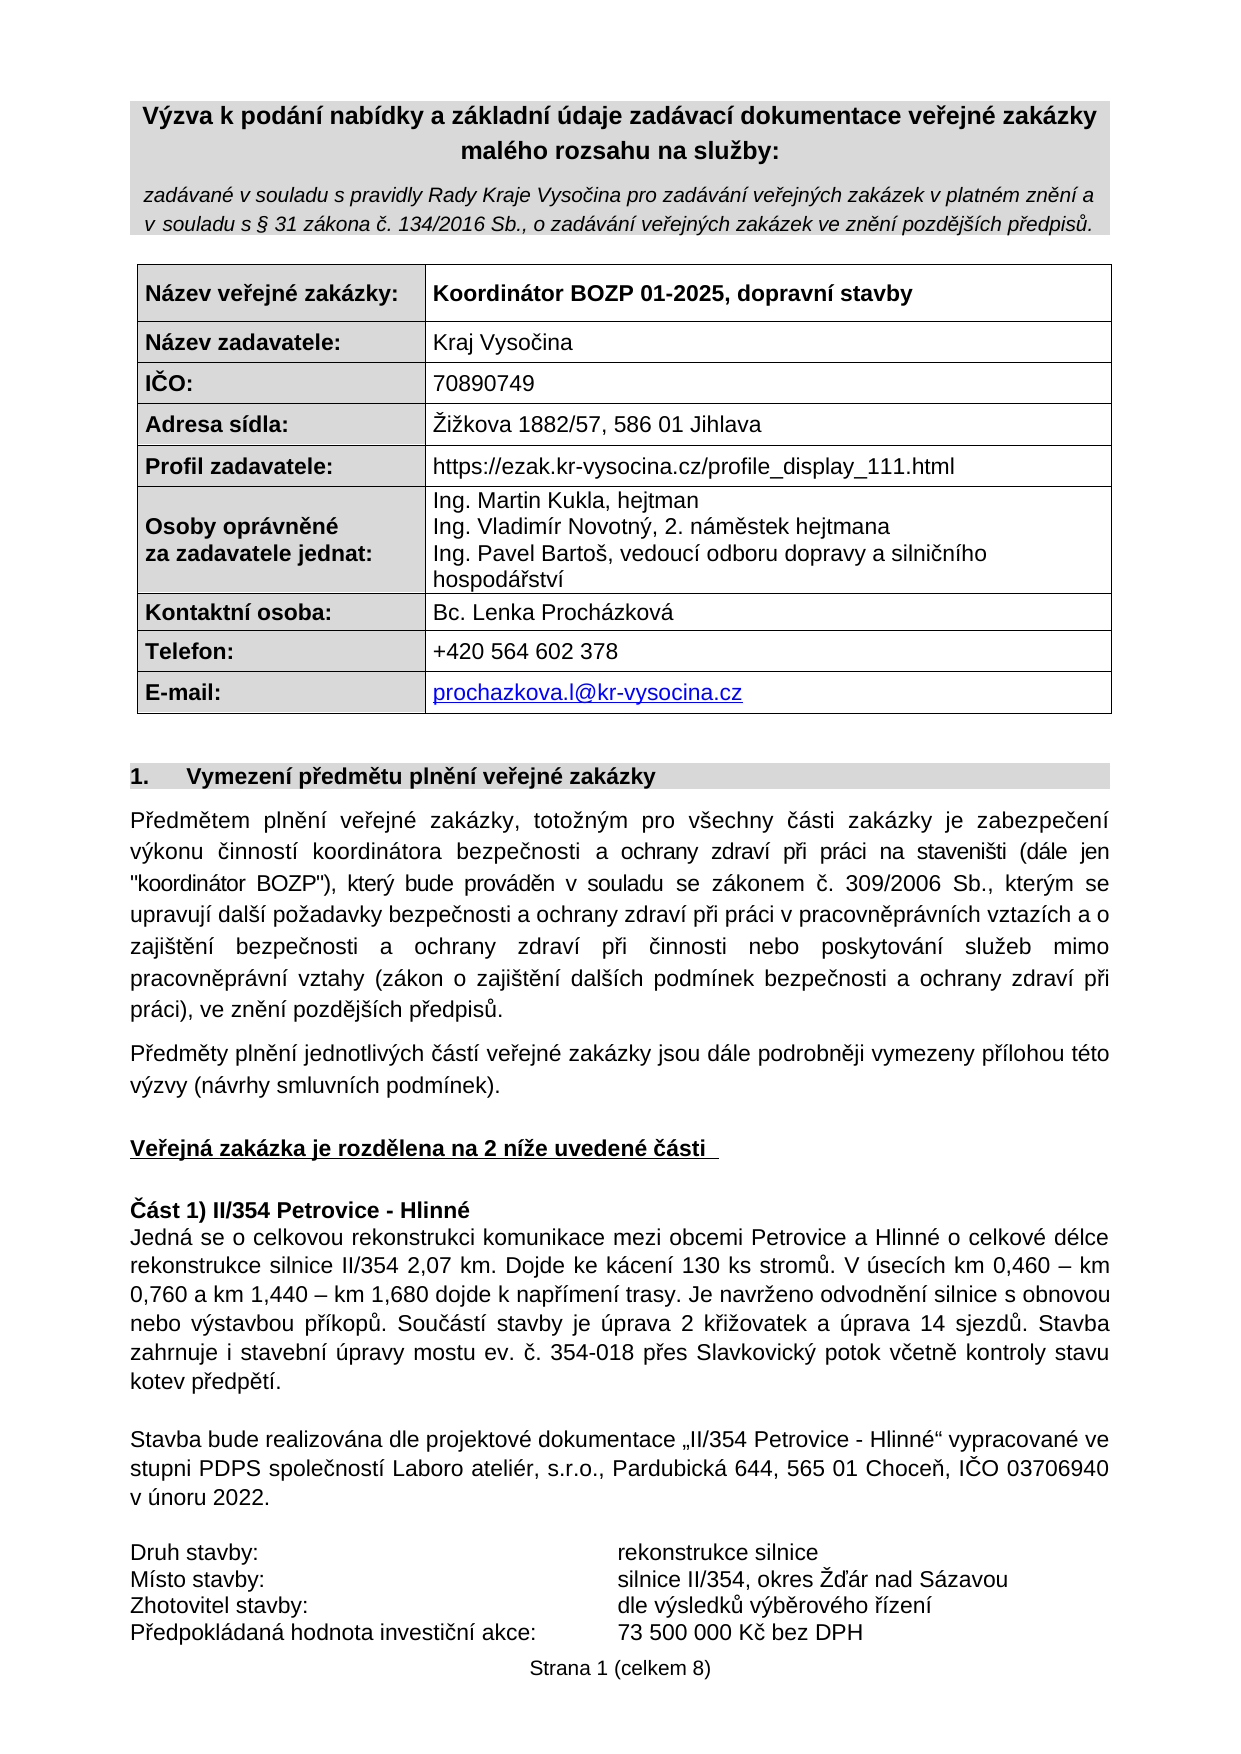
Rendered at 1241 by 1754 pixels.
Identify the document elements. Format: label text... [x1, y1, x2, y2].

table_cell +420 564 602 378 [426, 631, 1111, 671]
table_cell Žižkova 1882/57, 586 01 Jihlava [426, 404, 1111, 444]
title Předmětem plnění veřejné zakázky, totožným pro všechny části zakázky je zabezpečení výkonu činností koordinátora bezpečnosti a ochrany zdraví při práci na staveništi (dále jen "koordinátor BOZP"), který bude prováděn v souladu se zákonem č. 309/2006 Sb., kterým se upravují další požadavky bezpečnosti a ochrany zdraví při práci v pracovněprávních vztazích a o zajištění bezpečnosti a ochrany zdraví při činnosti nebo poskytování služeb mimo pracovněprávní vztahy (zákon o zajištění dalších podmínek bezpečnosti a ochrany zdraví při práci), ve znění pozdějších předpisů. [130, 807, 1110, 1022]
table_cell prochazkova.l@kr-vysocina.cz [426, 672, 1111, 712]
table_cell Kontaktní osoba: [138, 594, 425, 630]
title Výzva k podání nabídky a základní údaje zadávací dokumentace veřejné zakázky malého rozsahu na služby: [130, 101, 1110, 164]
table_cell Profil zadavatele: [138, 446, 425, 486]
title Vymezení předmětu plnění veřejné zakázky [130, 763, 1110, 789]
table_cell Telefon: [138, 631, 425, 671]
table_cell Bc. Lenka Procházková [426, 594, 1111, 630]
text Část 1) II/354 Petrovice - Hlinné [130, 1197, 1110, 1223]
table_cell Adresa sídla: [138, 404, 425, 444]
text zadávané v souladu s pravidly Rady Kraje Vysočina pro zadávání veřejných zakázek v platném znění a v souladu s § 31 zákona č. 134/2016 Sb., o zadávání veřejných zakázek ve znění pozdějších předpisů. [130, 183, 1110, 235]
table_cell Ing. Martin Kukla, hejtman Ing. Vladimír Novotný, 2. náměstek hejtmana Ing. Pavel Bartoš, vedoucí odboru dopravy a silničního hospodářství [426, 487, 1111, 592]
table_header Název veřejné zakázky: [138, 265, 425, 321]
table_cell IČO: [138, 363, 425, 403]
table_cell 70890749 [426, 363, 1111, 403]
text Jedná se o celkovou rekonstrukci komunikace mezi obcemi Petrovice a Hlinné o celkové délce rekonstrukce silnice II/354 2,07 km. Dojde ke kácení 130 ks stromů. V úsecích km 0,460 – km 0,760 a km 1,440 – km 1,680 dojde k napřímení trasy. Je navrženo odvodnění silnice s obnovou nebo výstavbou příkopů. Součástí stavby je úprava 2 křižovatek a úprava 14 sjezdů. Stavba zahrnuje i stavební úpravy mostu ev. č. 354-018 přes Slavkovický potok včetně kontroly stavu kotev předpětí. [130, 1223, 1110, 1394]
table_header Koordinátor BOZP 01-2025, dopravní stavby [426, 265, 1111, 321]
text Druh stavby: rekonstrukce silnice [130, 1539, 1110, 1566]
table_cell E-mail: [138, 672, 425, 712]
title Předměty plnění jednotlivých částí veřejné zakázky jsou dále podrobněji vymezeny přílohou této výzvy (návrhy smluvních podmínek). [130, 1040, 1110, 1098]
table_cell Osoby oprávněné za zadavatele jednat: [138, 487, 425, 592]
title Veřejná zakázka je rozdělena na 2 níže uvedené části [130, 1135, 1110, 1161]
text Předpokládaná hodnota investiční akce: 73 500 000 Kč bez DPH [130, 1618, 1110, 1645]
text Stavba bude realizována dle projektové dokumentace „II/354 Petrovice - Hlinné“ vypracované ve stupni PDPS společností Laboro ateliér, s.r.o., Pardubická 644, 565 01 Choceň, IČO 03706940 v únoru 2022. [130, 1426, 1110, 1510]
text Zhotovitel stavby: dle výsledků výběrového řízení [130, 1592, 1110, 1618]
table_cell Kraj Vysočina [426, 322, 1111, 362]
table_cell Název zadavatele: [138, 322, 425, 362]
text Místo stavby: silnice II/354, okres Žďár nad Sázavou [130, 1566, 1110, 1592]
table_cell https://ezak.kr-vysocina.cz/profile_display_111.html [426, 446, 1111, 486]
